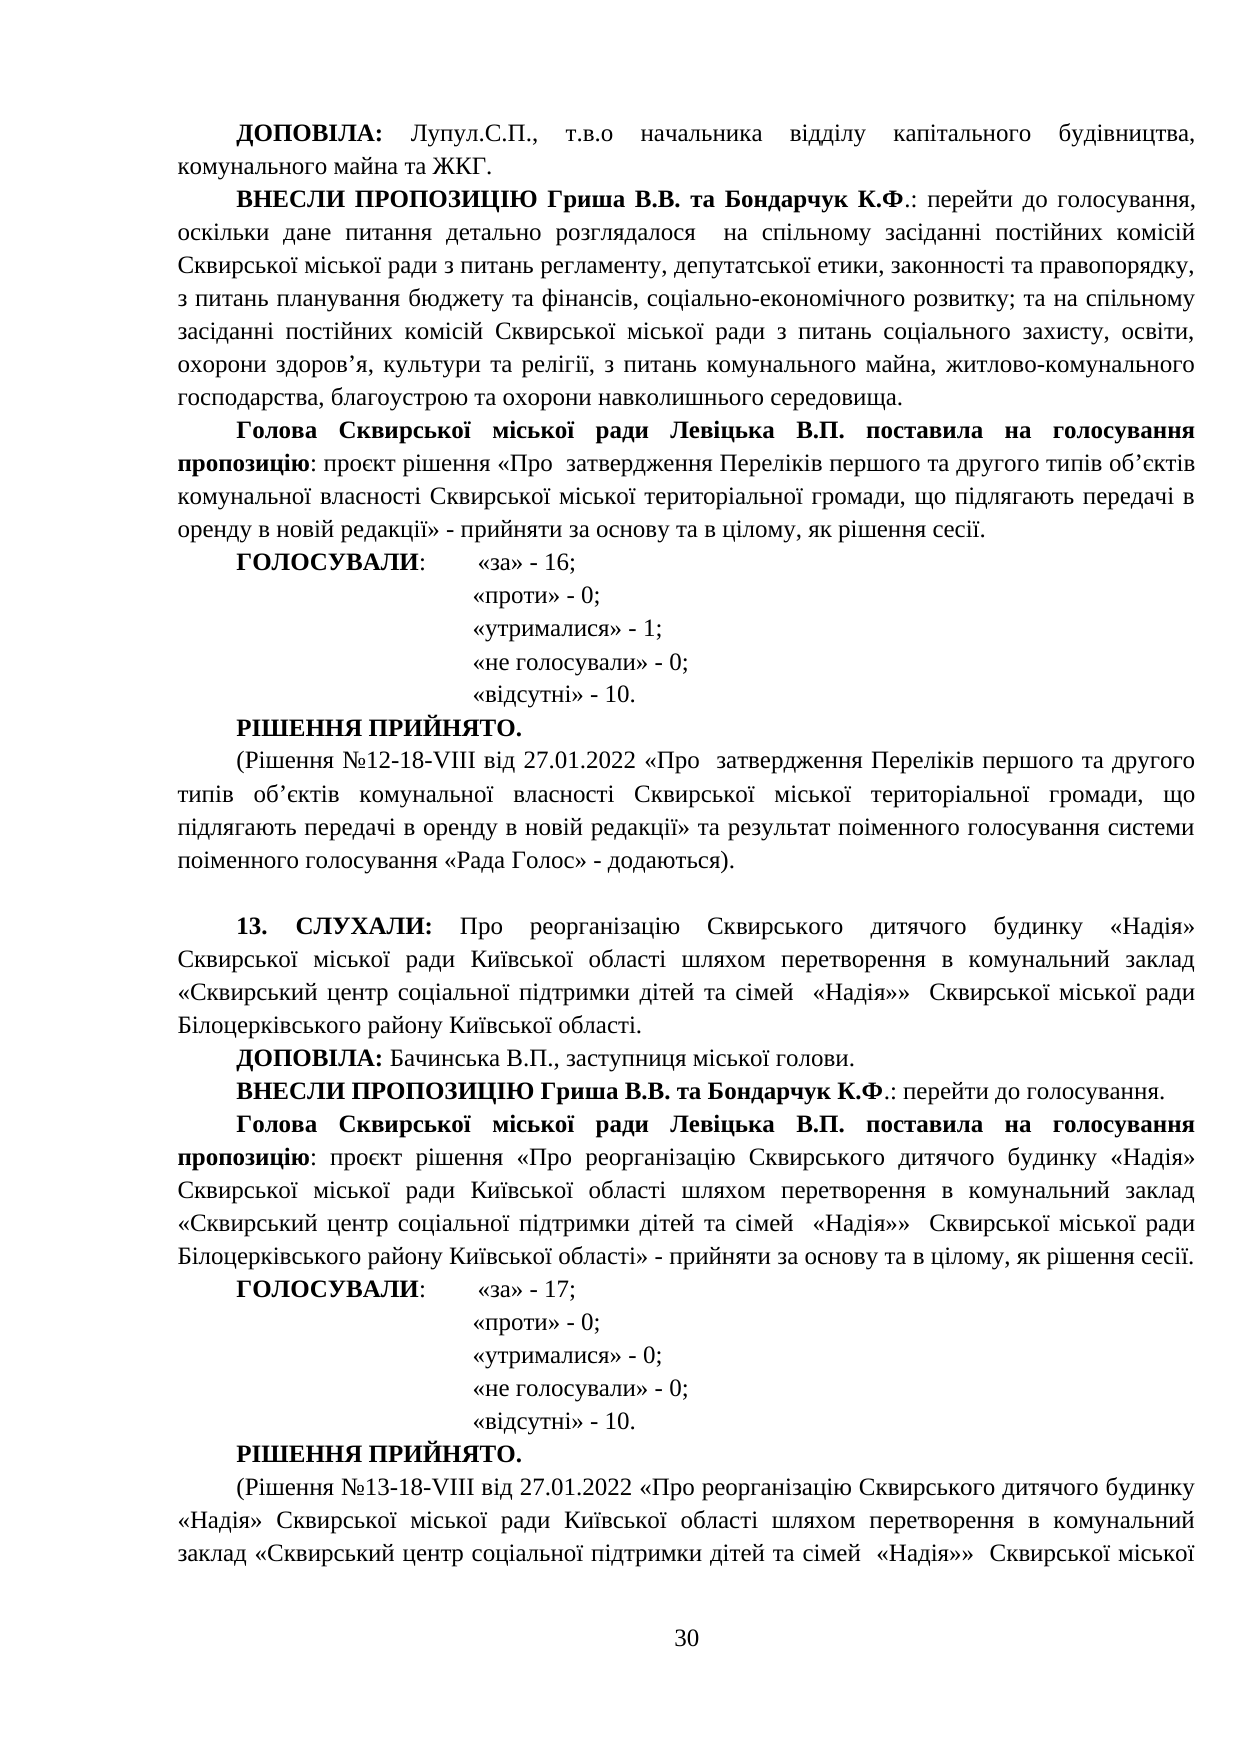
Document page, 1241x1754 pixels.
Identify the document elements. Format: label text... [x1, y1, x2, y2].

text «відсутні» - 10. [428, 1406, 1196, 1435]
text РІШЕННЯ ПРИЙНЯТО. [177, 713, 1196, 741]
text «утрималися» - 1; [428, 613, 1196, 642]
text «проти» - 0; [428, 581, 1196, 609]
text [177, 1472, 1196, 1567]
text РІШЕННЯ ПРИЙНЯТО. [177, 1439, 1196, 1468]
text «утрималися» - 0; [428, 1340, 1196, 1369]
text Голова Сквирської міської ради Левіцька В.П. поставила на голосування пропозицію: проєкт рішення «Про затвердження Переліків першого та другого типів об’єктів комунальної власності Сквирської міської територіальної громади, що підлягають передачі в оренду в новій редакції» - прийняти за основу та в цілому, як рішення сесії. [177, 415, 1196, 543]
text ГОЛОСУВАЛИ: «за» - 17; [177, 1274, 1196, 1303]
text ВНЕСЛИ ПРОПОЗИЦІЮ Гриша В.В. та Бондарчук К.Ф.: перейти до голосування. [177, 1076, 1196, 1104]
text ДОПОВІЛА: Лупул.С.П., т.в.о начальника відділу капітального будівництва, комунального майна та ЖКГ. [177, 118, 1196, 180]
text (Рішення №12-18-VIII від 27.01.2022 «Про затвердження Переліків першого та другого типів об’єктів комунальної власності Сквирської міської територіальної громади, що підлягають передачі в оренду в новій редакції» та результат поіменного голосування системи поіменного голосування «Рада Голос» - додаються). [177, 746, 1196, 873]
text «не голосували» - 0; [428, 1373, 1196, 1402]
text «не голосували» - 0; [428, 647, 1196, 675]
text ГОЛОСУВАЛИ: «за» - 16; [177, 547, 1196, 576]
text ДОПОВІЛА: Бачинська В.П., заступниця міської голови. [236, 1043, 1196, 1072]
text «проти» - 0; [428, 1307, 1196, 1336]
text Голова Сквирської міської ради Левіцька В.П. поставила на голосування пропозицію: проєкт рішення «Про реорганізацію Сквирського дитячого будинку «Надія» Сквирської міської ради Київської області шляхом перетворення в комунальний заклад «Сквирський центр соціальної підтримки дітей та сімей «Надія»» Сквирської міської ради Білоцерківського району Київської області» - прийняти за основу та в цілому, як рішення сесії. [177, 1109, 1196, 1270]
text ВНЕСЛИ ПРОПОЗИЦІЮ Гриша В.В. та Бондарчук К.Ф.: перейти до голосування, оскільки дане питання детально розглядалося на спільному засіданні постійних комісій Сквирської міської ради з питань регламенту, депутатської етики, законності та правопорядку, з питань планування бюджету та фінансів, соціально-економічного розвитку; та на спільному засіданні постійних комісій Сквирської міської ради з питань соціального захисту, освіти, охорони здоров’я, культури та релігії, з питань комунального майна, житлово-комунального господарства, благоустрою та охорони навколишнього середовища. [177, 184, 1196, 411]
text «відсутні» - 10. [428, 679, 1196, 708]
list СЛУХАЛИ: Про реорганізацію Сквирського дитячого будинку «Надія» Сквирської міської ради Київської області шляхом перетворення в комунальний заклад «Сквирський центр соціальної підтримки дітей та сімей «Надія»» Сквирської міської ради Білоцерківського району Київської області. [177, 911, 1196, 1038]
